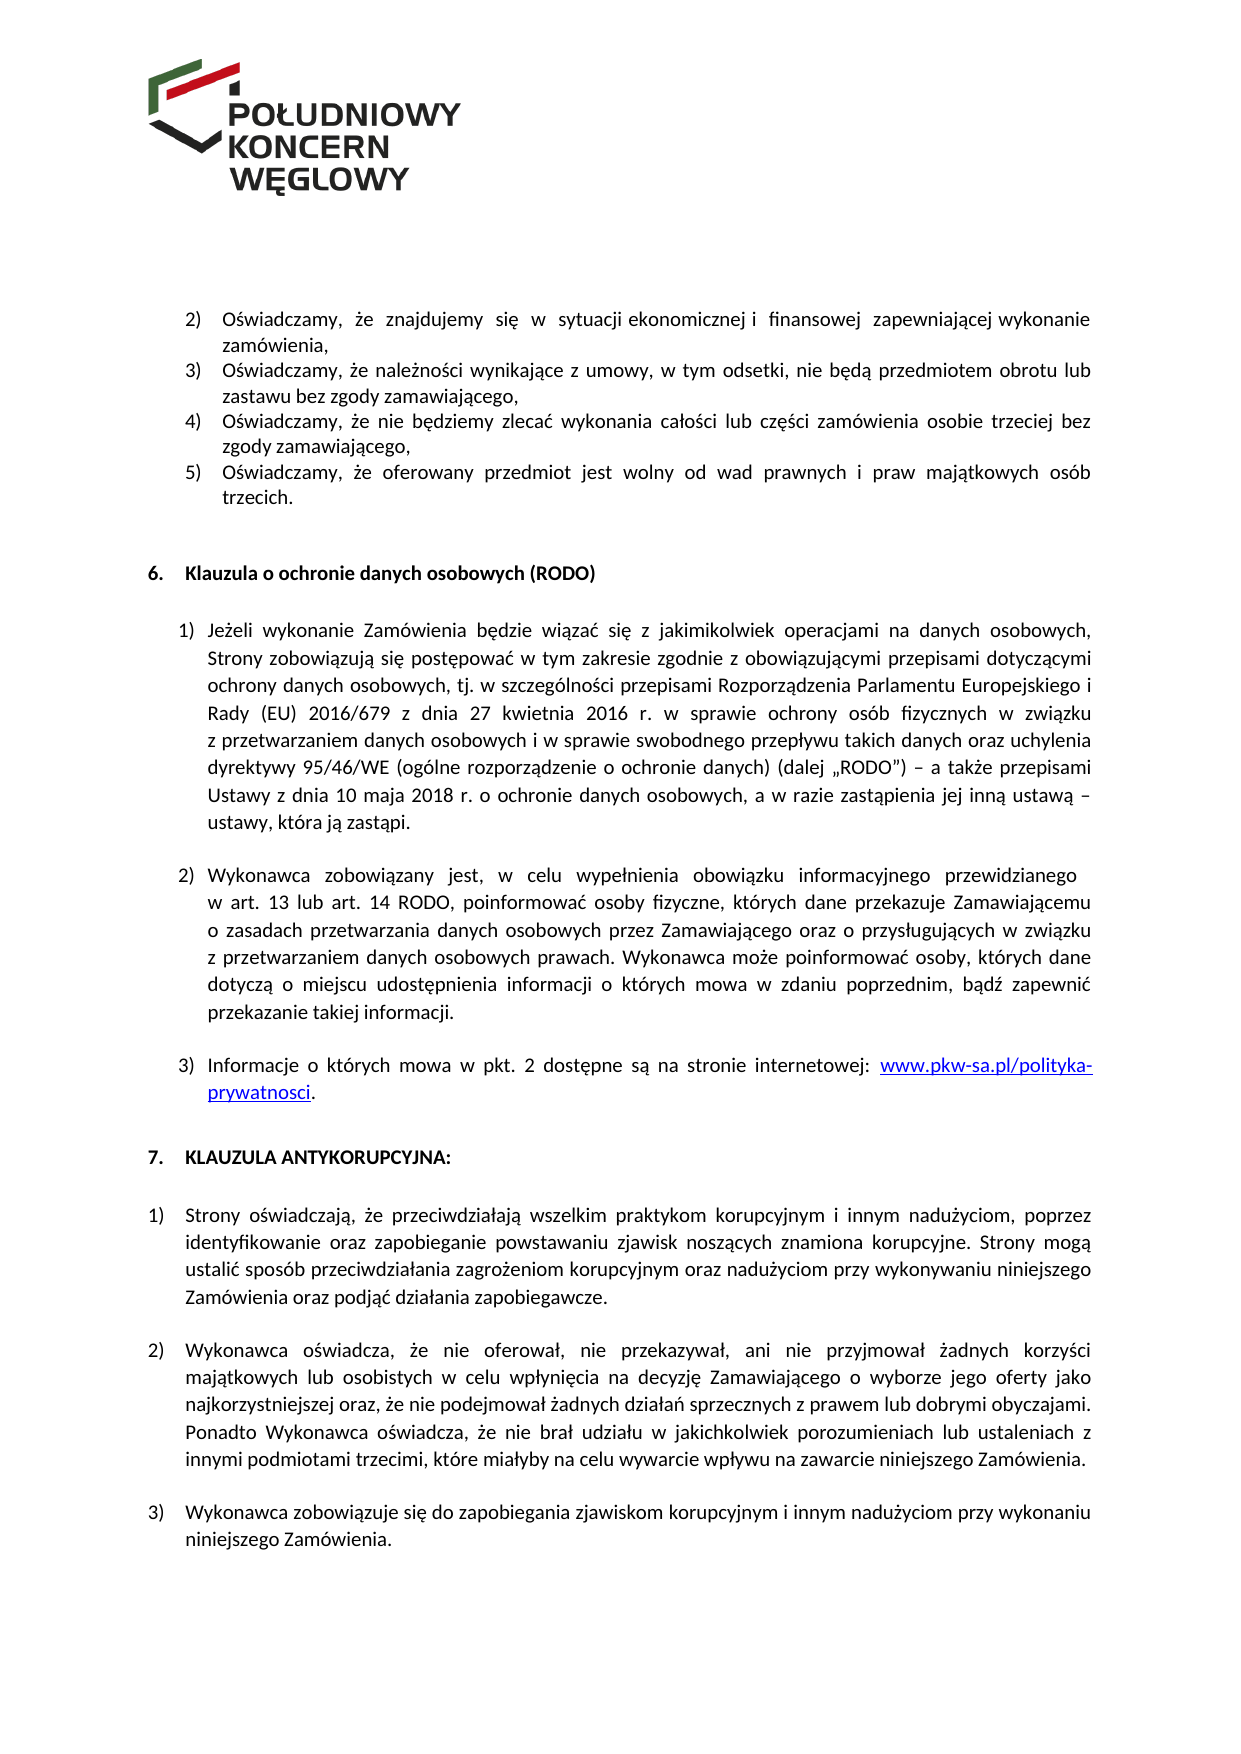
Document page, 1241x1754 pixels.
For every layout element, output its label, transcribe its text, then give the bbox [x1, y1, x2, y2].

list Informacje o których mowa w pkt. 2 dostępne są na stronie internetowej: www.pkw-sa.pl/polityka-prywatnosci. [178, 1052, 1093, 1105]
list Wykonawca oświadcza, że nie oferował, nie przekazywał, ani nie przyjmował żadnych korzyści majątkowych lub osobistych w celu wpłynięcia na decyzję Zamawiającego o wyborze jego oferty jako najkorzystniejszej oraz, że nie podejmował żadnych działań sprzecznych z prawem lub dobrymi obyczajami. Ponadto Wykonawca oświadcza, że nie brał udziału w jakichkolwiek porozumieniach lub ustaleniach z innymi podmiotami trzecimi, które miałyby na celu wywarcie wpływu na zawarcie niniejszego Zamówienia. [148, 1337, 1093, 1472]
list Oświadczamy, że oferowany przedmiot jest wolny od wad prawnych i praw majątkowych osób trzecich. [185, 459, 1093, 510]
list Wykonawca zobowiązany jest, w celu wypełnienia obowiązku informacyjnego przewidzianego w art. 13 lub art. 14 RODO, poinformować osoby fizyczne, których dane przekazuje Zamawiającemu o zasadach przetwarzania danych osobowych przez Zamawiającego oraz o przysługujących w związku z przetwarzaniem danych osobowych prawach. Wykonawca może poinformować osoby, których dane dotyczą o miejscu udostępnienia informacji o których mowa w zdaniu poprzednim, bądź zapewnić przekazanie takiej informacji. [178, 862, 1093, 1024]
picture [147, 59, 462, 196]
list Oświadczamy, że znajdujemy się w sytuacji ekonomicznej i finansowej zapewniającej wykonanie zamówienia, [185, 307, 1093, 357]
list Wykonawca zobowiązuje się do zapobiegania zjawiskom korupcyjnym i innym nadużyciom przy wykonaniu niniejszego Zamówienia. [148, 1499, 1093, 1552]
list Oświadczamy, że należności wynikające z umowy, w tym odsetki, nie będą przedmiotem obrotu lub zastawu bez zgody zamawiającego, [185, 357, 1093, 408]
list Jeżeli wykonanie Zamówienia będzie wiązać się z jakimikolwiek operacjami na danych osobowych, Strony zobowiązują się postępować w tym zakresie zgodnie z obowiązującymi przepisami dotyczącymi ochrony danych osobowych, tj. w szczególności przepisami Rozporządzenia Parlamentu Europejskiego i Rady (EU) 2016/679 z dnia 27 kwietnia 2016 r. w sprawie ochrony osób fizycznych w związku z przetwarzaniem danych osobowych i w sprawie swobodnego przepływu takich danych oraz uchylenia dyrektywy 95/46/WE (ogólne rozporządzenie o ochronie danych) (dalej „RODO”) – a także przepisami Ustawy z dnia 10 maja 2018 r. o ochronie danych osobowych, a w razie zastąpienia jej inną ustawą – ustawy, która ją zastąpi. [178, 617, 1093, 835]
list Oświadczamy, że nie będziemy zlecać wykonania całości lub części zamówienia osobie trzeciej bez zgody zamawiającego, [185, 408, 1093, 459]
list KLAUZULA ANTYKORUPCYJNA: [148, 1144, 1093, 1170]
list Klauzula o ochronie danych osobowych (RODO) [148, 560, 1093, 586]
list Strony oświadczają, że przeciwdziałają wszelkim praktykom korupcyjnym i innym nadużyciom, poprzez identyfikowanie oraz zapobieganie powstawaniu zjawisk noszących znamiona korupcyjne. Strony mogą ustalić sposób przeciwdziałania zagrożeniom korupcyjnym oraz nadużyciom przy wykonywaniu niniejszego Zamówienia oraz podjąć działania zapobiegawcze. [148, 1202, 1093, 1309]
